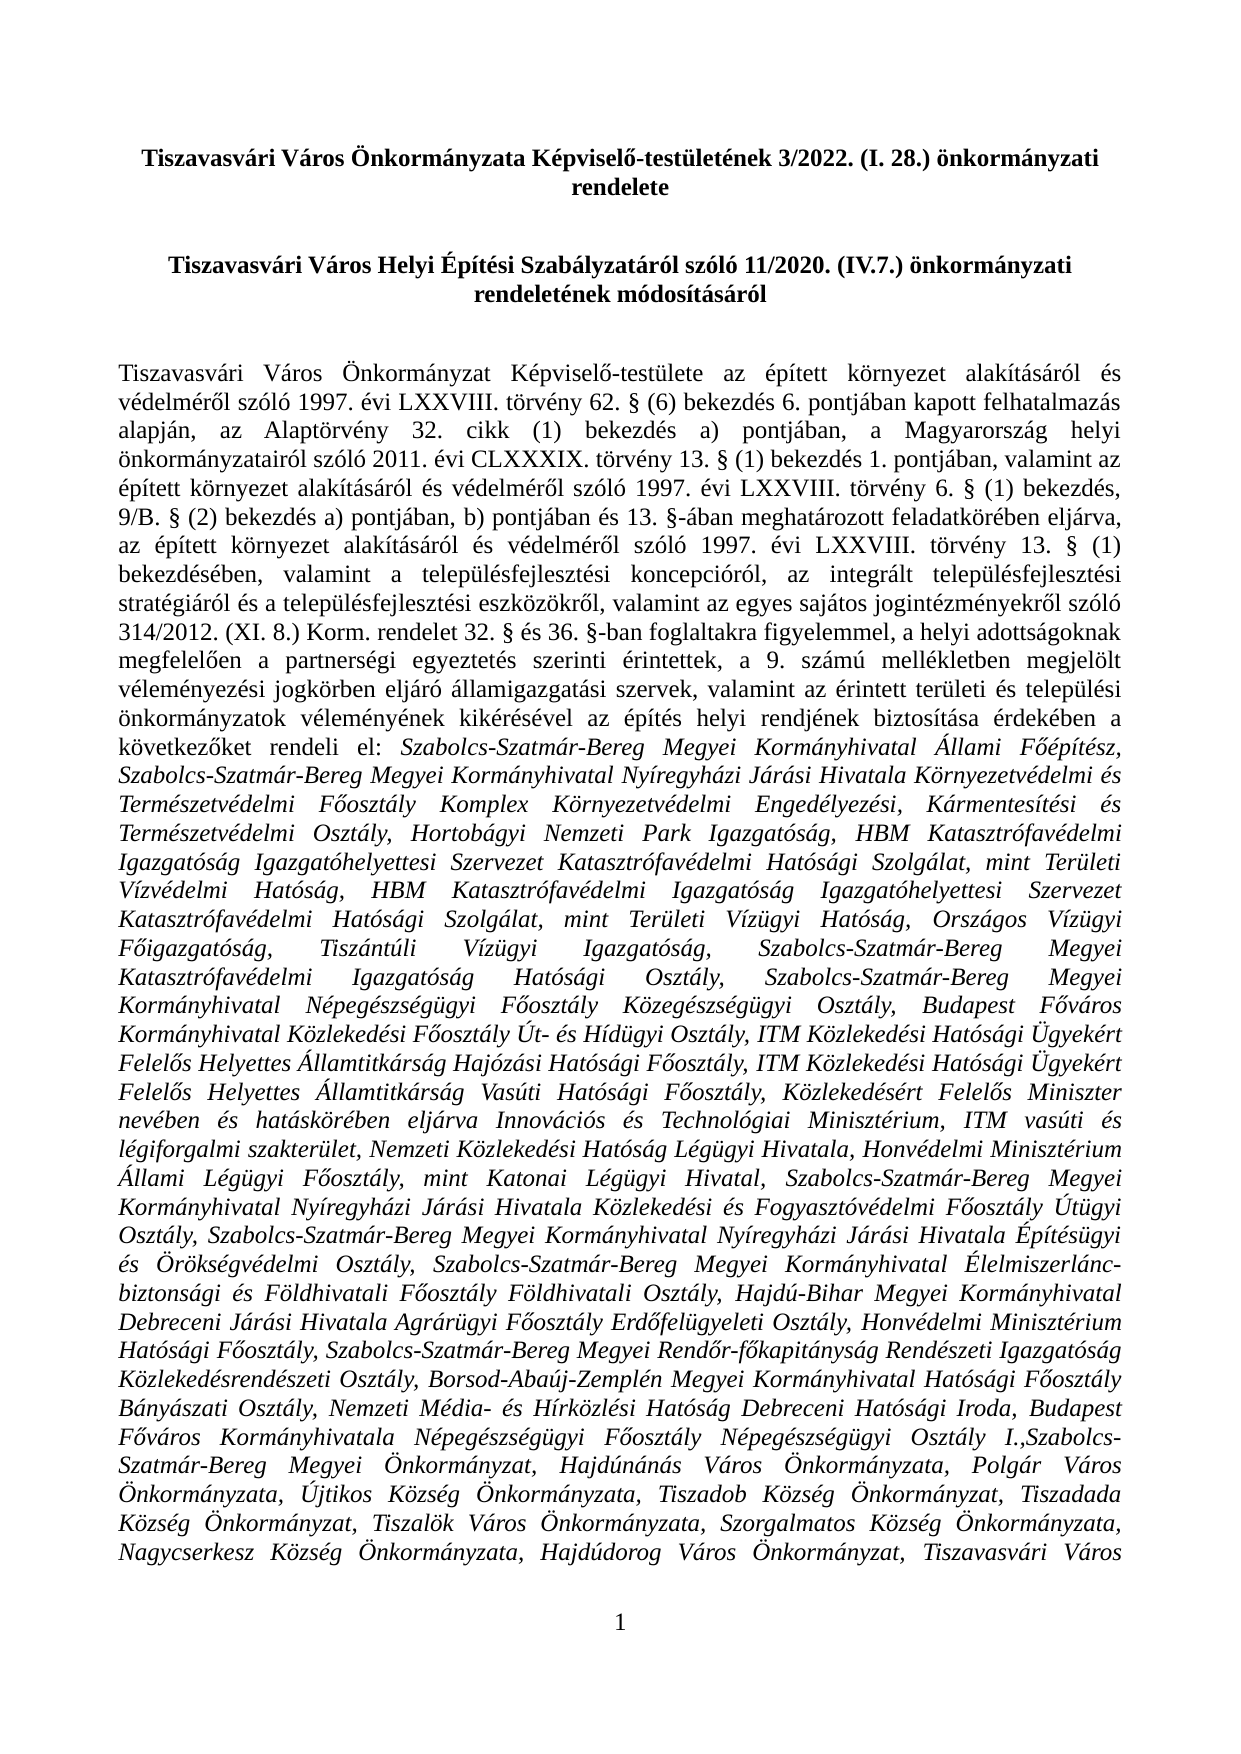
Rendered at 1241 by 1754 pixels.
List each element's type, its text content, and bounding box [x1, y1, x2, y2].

text Tiszavasvári Város Helyi Építési Szabályzatáról szóló 11/2020. (IV.7.) önkormányzati rendeletének módosításáról [118, 251, 1122, 308]
text Tiszavasvári Város Önkormányzata Képviselő-testületének 3/2022. (I. 28.) önkormányzati rendelete [118, 143, 1122, 201]
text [118, 358, 1122, 1566]
